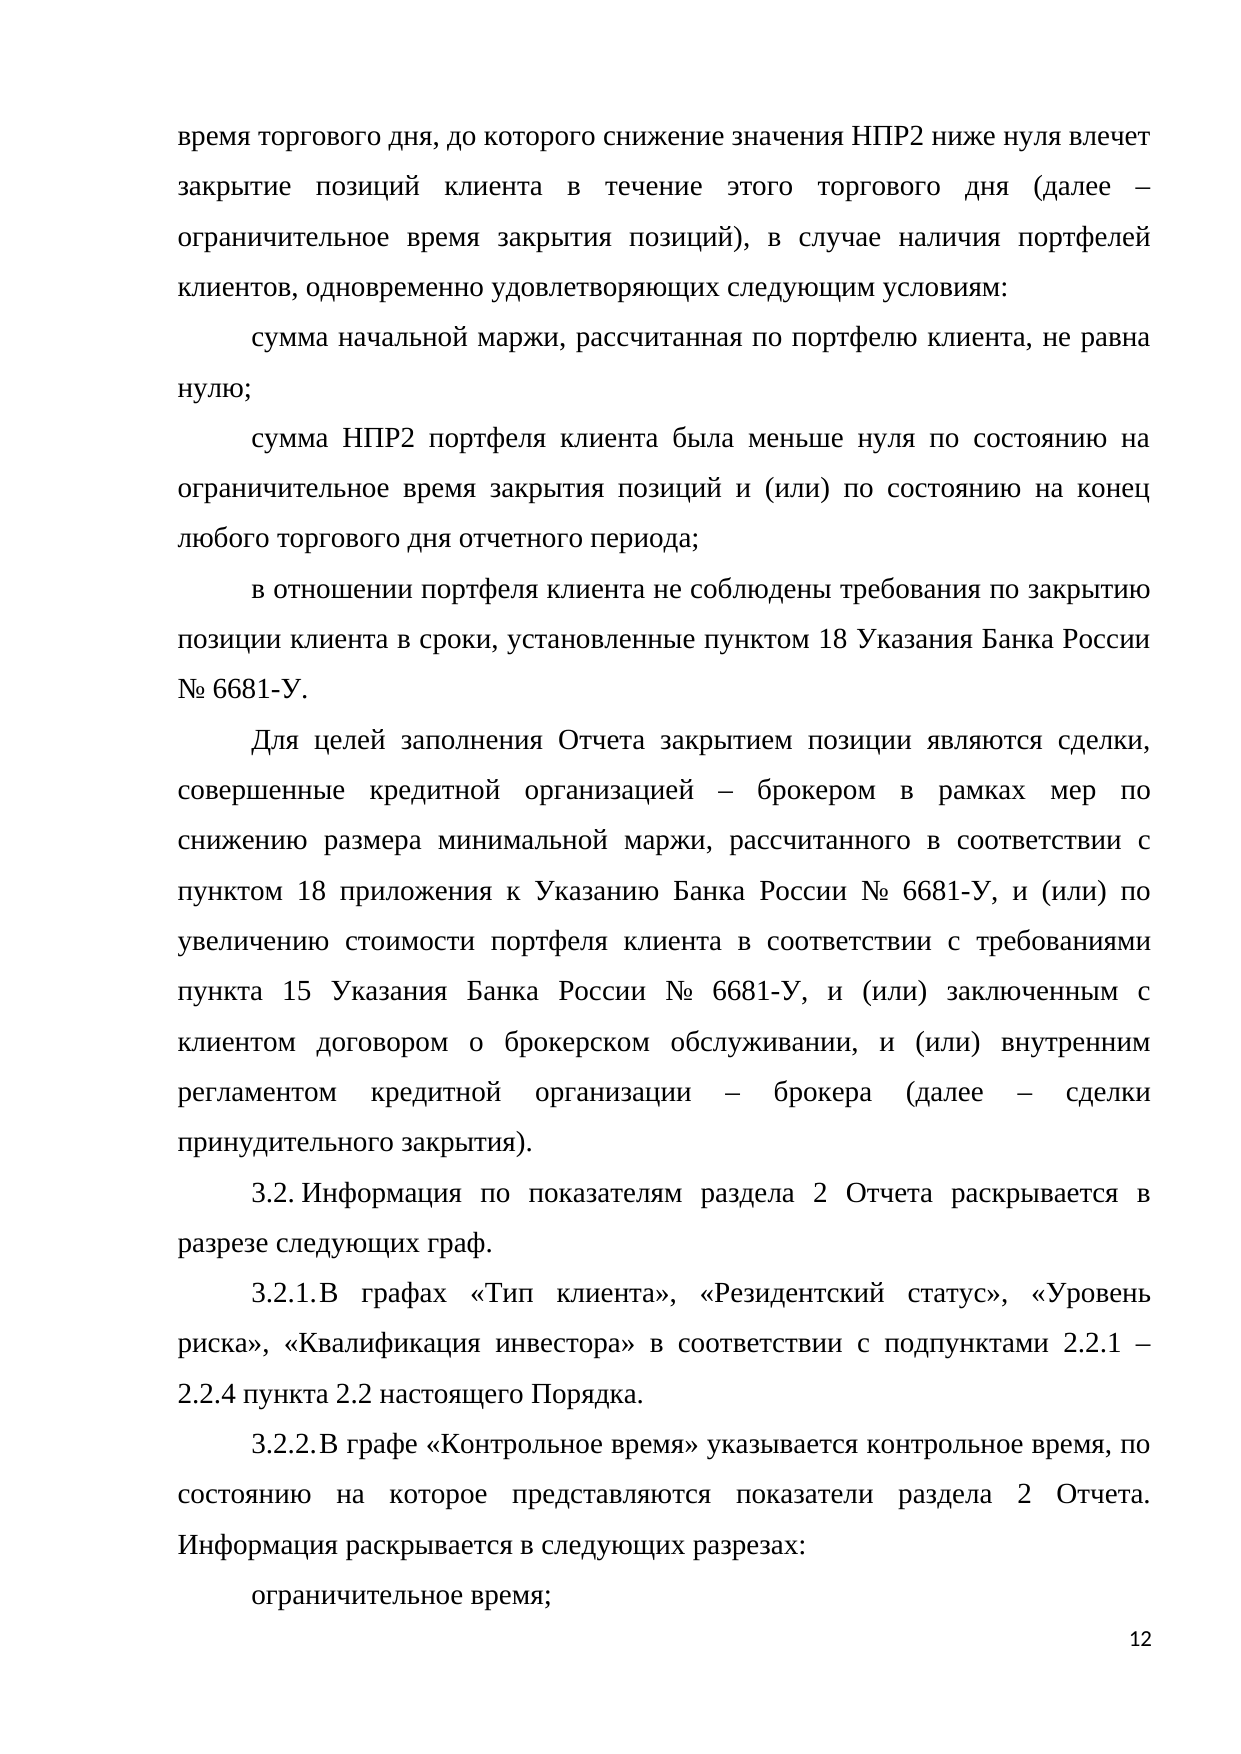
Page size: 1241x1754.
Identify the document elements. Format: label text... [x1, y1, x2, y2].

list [177, 118, 1152, 303]
list Информация по показателям раздела 2 Отчета раскрывается в разрезе следующих граф. [177, 1175, 1152, 1258]
text сумма НПР2 портфеля клиента была меньше нуля по состоянию на ограничительное время закрытия позиций и (или) по состоянию на конец любого торгового дня отчетного периода; [177, 420, 1152, 554]
text Для целей заполнения Отчета закрытием позиции являются сделки, совершенные кредитной организацией – брокером в рамках мер по снижению размера минимальной маржи, рассчитанного в соответствии с пунктом 18 приложения к Указанию Банка России № 6681-У, и (или) по увеличению стоимости портфеля клиента в соответствии с требованиями пункта 15 Указания Банка России № 6681-У, и (или) заключенным с клиентом договором о брокерском обслуживании, и (или) внутренним регламентом кредитной организации – брокера (далее – сделки принудительного закрытия). [177, 722, 1152, 1158]
list В графе «Контрольное время» указывается контрольное время, по состоянию на которое представляются показатели раздела 2 Отчета. Информация раскрывается в следующих разрезах: [177, 1426, 1152, 1560]
text ограничительное время; [177, 1577, 1152, 1611]
text сумма начальной маржи, рассчитанная по портфелю клиента, не равна нулю; [177, 319, 1152, 403]
text в отношении портфеля клиента не соблюдены требования по закрытию позиции клиента в сроки, установленные пунктом 18 Указания Банка России № 6681-У. [177, 571, 1152, 705]
list В графах «Тип клиента», «Резидентский статус», «Уровень риска», «Квалификация инвестора» в соответствии с подпунктами 2.2.1 – 2.2.4 пункта 2.2 настоящего Порядка. [177, 1275, 1152, 1409]
